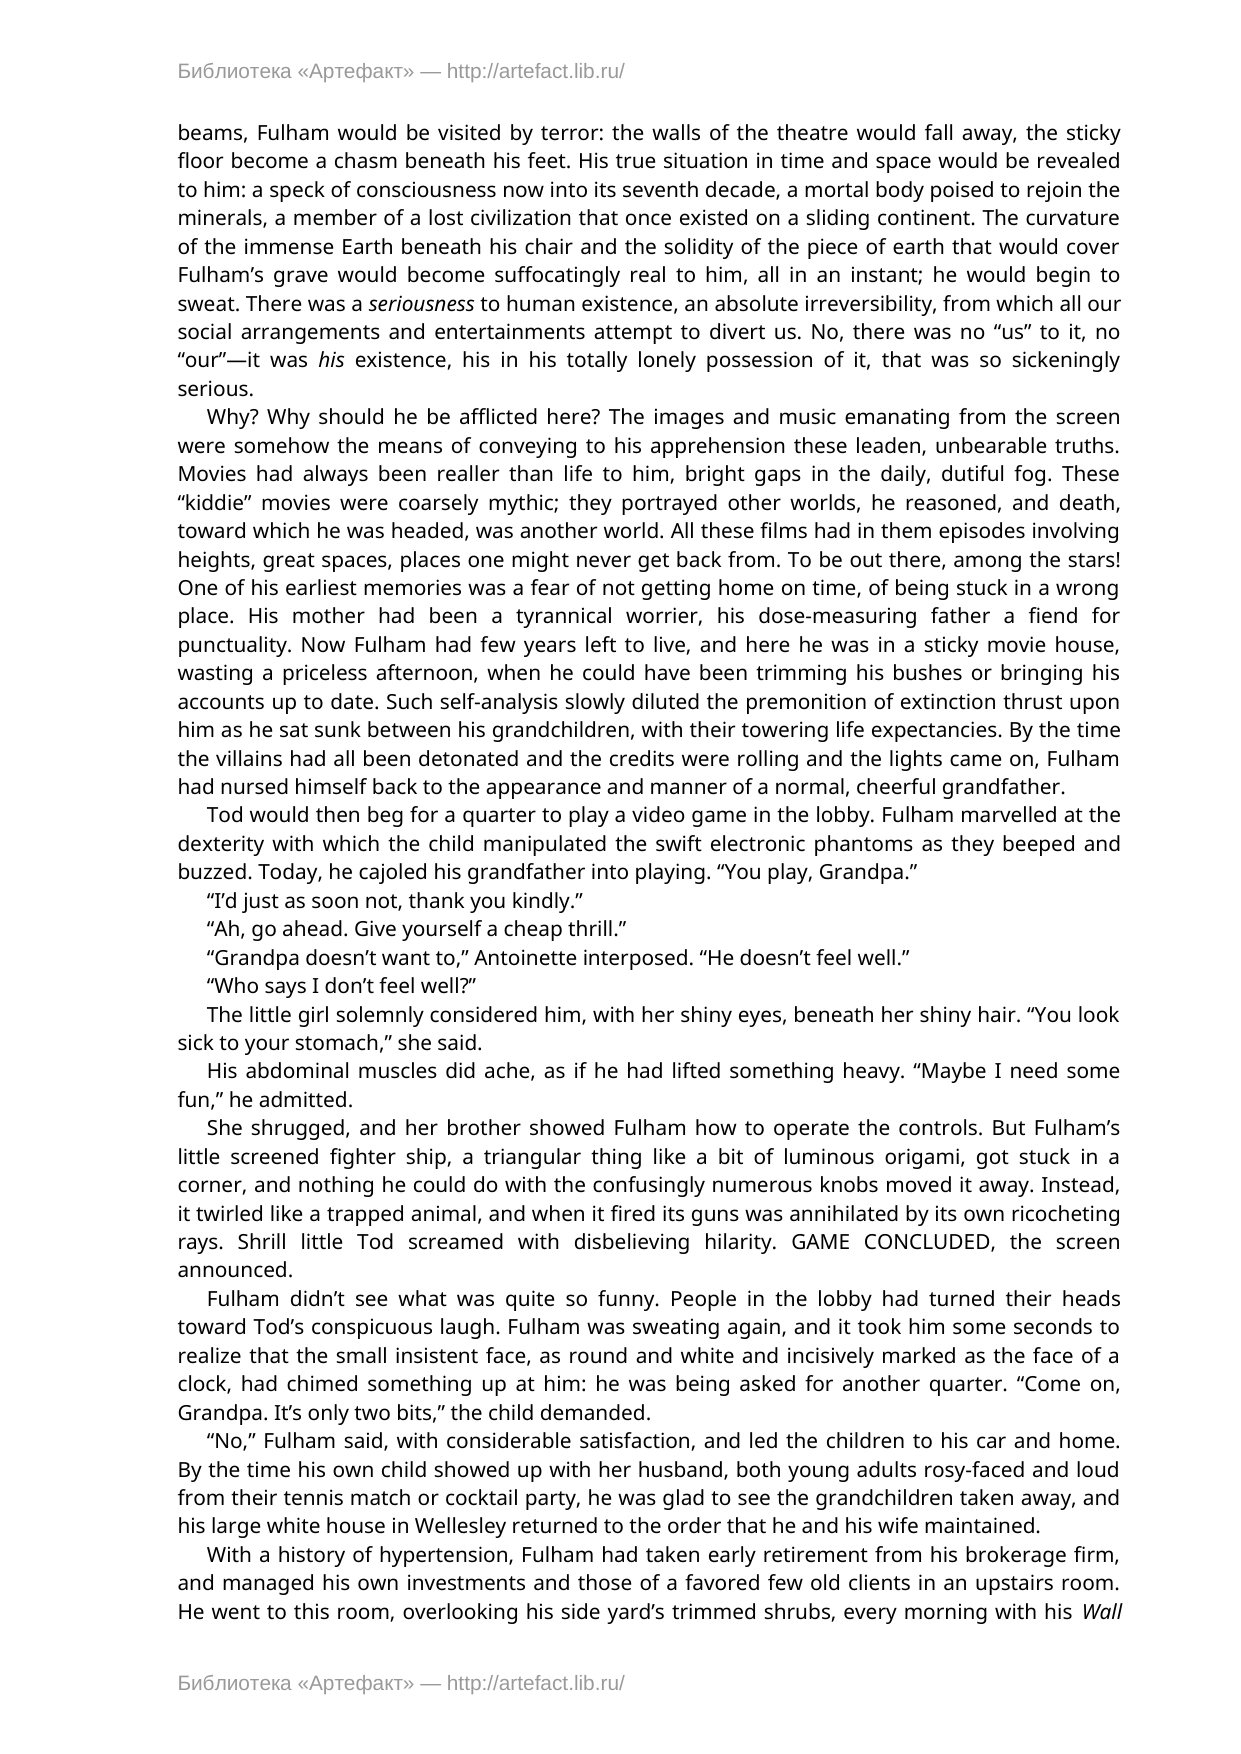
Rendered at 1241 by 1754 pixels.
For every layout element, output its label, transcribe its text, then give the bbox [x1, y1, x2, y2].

text “Who says I don’t feel well?” [177, 971, 1122, 1000]
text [177, 118, 1122, 402]
text “Ah, go ahead. Give yourself a cheap thrill.” [177, 914, 1122, 943]
text She shrugged, and her brother showed Fulham how to operate the controls. But Fulham’s little screened fighter ship, a triangular thing like a bit of luminous origami, got stuck in a corner, and nothing he could do with the confusingly numerous knobs moved it away. Instead, it twirled like a trapped animal, and when it fired its guns was annihilated by its own ricocheting rays. Shrill little Tod screamed with disbelieving hilarity. GAME CONCLUDED, the screen announced. [177, 1113, 1122, 1284]
text Why? Why should he be afflicted here? The images and music emanating from the screen were somehow the means of conveying to his apprehension these leaden, unbearable truths. Movies had always been realler than life to him, bright gaps in the daily, dutiful fog. These “kiddie” movies were coarsely mythic; they portrayed other worlds, he reasoned, and death, toward which he was headed, was another world. All these films had in them episodes involving heights, great spaces, places one might never get back from. To be out there, among the stars! One of his earliest memories was a fear of not getting home on time, of being stuck in a wrong place. His mother had been a tyrannical worrier, his dose-measuring father a fiend for punctuality. Now Fulham had few years left to live, and here he was in a sticky movie house, wasting a priceless afternoon, when he could have been trimming his bushes or bringing his accounts up to date. Such self-analysis slowly diluted the premonition of extinction thrust upon him as he sat sunk between his grandchildren, with their towering life expectancies. By the time the villains had all been detonated and the credits were rolling and the lights came on, Fulham had nursed himself back to the appearance and manner of a normal, cheerful grandfather. [177, 402, 1122, 801]
text “No,” Fulham said, with considerable satisfaction, and led the children to his car and home. By the time his own child showed up with her husband, both young adults rosy-faced and loud from their tennis match or cocktail party, he was glad to see the grandchildren taken away, and his large white house in Wellesley returned to the order that he and his wife maintained. [177, 1426, 1122, 1540]
text “I’d just as soon not, thank you kindly.” [177, 886, 1122, 914]
text Fulham didn’t see what was quite so funny. People in the lobby had turned their heads toward Tod’s conspicuous laugh. Fulham was sweating again, and it took him some seconds to realize that the small insistent face, as round and white and incisively marked as the face of a clock, had chimed something up at him: he was being asked for another quarter. “Come on, Grandpa. It’s only two bits,” the child demanded. [177, 1284, 1122, 1426]
text The little girl solemnly considered him, with her shiny eyes, beneath her shiny hair. “You look sick to your stomach,” she said. [177, 1000, 1122, 1057]
text Tod would then beg for a quarter to play a video game in the lobby. Fulham marvelled at the dexterity with which the child manipulated the swift electronic phantoms as they beeped and buzzed. Today, he cajoled his grandfather into playing. “You play, Grandpa.” [177, 801, 1122, 886]
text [177, 1540, 1122, 1625]
text His abdominal muscles did ache, as if he had lifted something heavy. “Maybe I need some fun,” he admitted. [177, 1057, 1122, 1113]
text “Grandpa doesn’t want to,” Antoinette interposed. “He doesn’t feel well.” [177, 943, 1122, 971]
